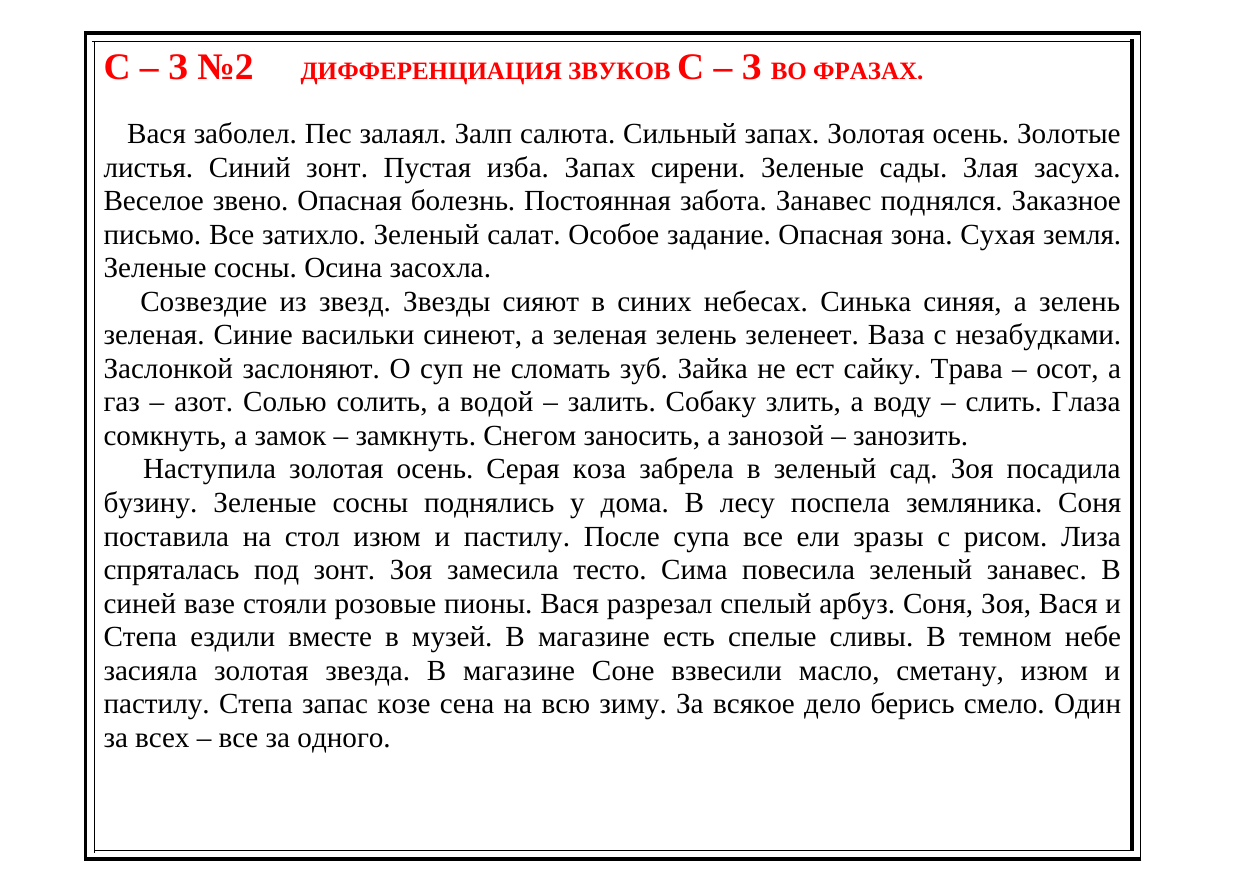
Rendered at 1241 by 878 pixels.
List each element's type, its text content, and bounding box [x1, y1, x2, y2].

text С – З №2 ДИФФЕРЕНЦИАЦИЯ ЗВУКОВ С – З ВО ФРАЗАХ. [103, 44, 1122, 87]
text Вася заболел. Пес залаял. Залп салюта. Сильный запах. Золотая осень. Золотые листья. Синий зонт. Пустая изба. Запах сирени. Зеленые сады. Злая засуха. Веселое звено. Опасная болезнь. Постоянная забота. Занавес поднялся. Заказное письмо. Все затихло. Зеленый салат. Особое задание. Опасная зона. Сухая земля. Зеленые сосны. Осина засохла. [103, 116, 1122, 284]
text Наступила золотая осень. Серая коза забрела в зеленый сад. Зоя посадила бузину. Зеленые сосны поднялись у дома. В лесу поспела земляника. Соня поставила на стол изюм и пастилу. После супа все ели зразы с рисом. Лиза спряталась под зонт. Зоя замесила тесто. Сима повесила зеленый занавес. В синей вазе стояли розовые пионы. Вася разрезал спелый арбуз. Соня, Зоя, Вася и Степа ездили вместе в музей. В магазине есть спелые сливы. В темном небе засияла золотая звезда. В магазине Соне взвесили масло, сметану, изюм и пастилу. Степа запас козе сена на всю зиму. За всякое дело берись смело. Один за всех – все за одного. [103, 452, 1122, 753]
text Созвездие из звезд. Звезды сияют в синих небесах. Синька синяя, а зелень зеленая. Синие васильки синеют, а зеленая зелень зеленеет. Ваза с незабудками. Заслонкой заслоняют. О суп не сломать зуб. Зайка не ест сайку. Трава – осот, а газ – азот. Солью солить, а водой – залить. Собаку злить, а воду – слить. Глаза сомкнуть, а замок – замкнуть. Снегом заносить, а занозой – занозить. [103, 284, 1122, 452]
